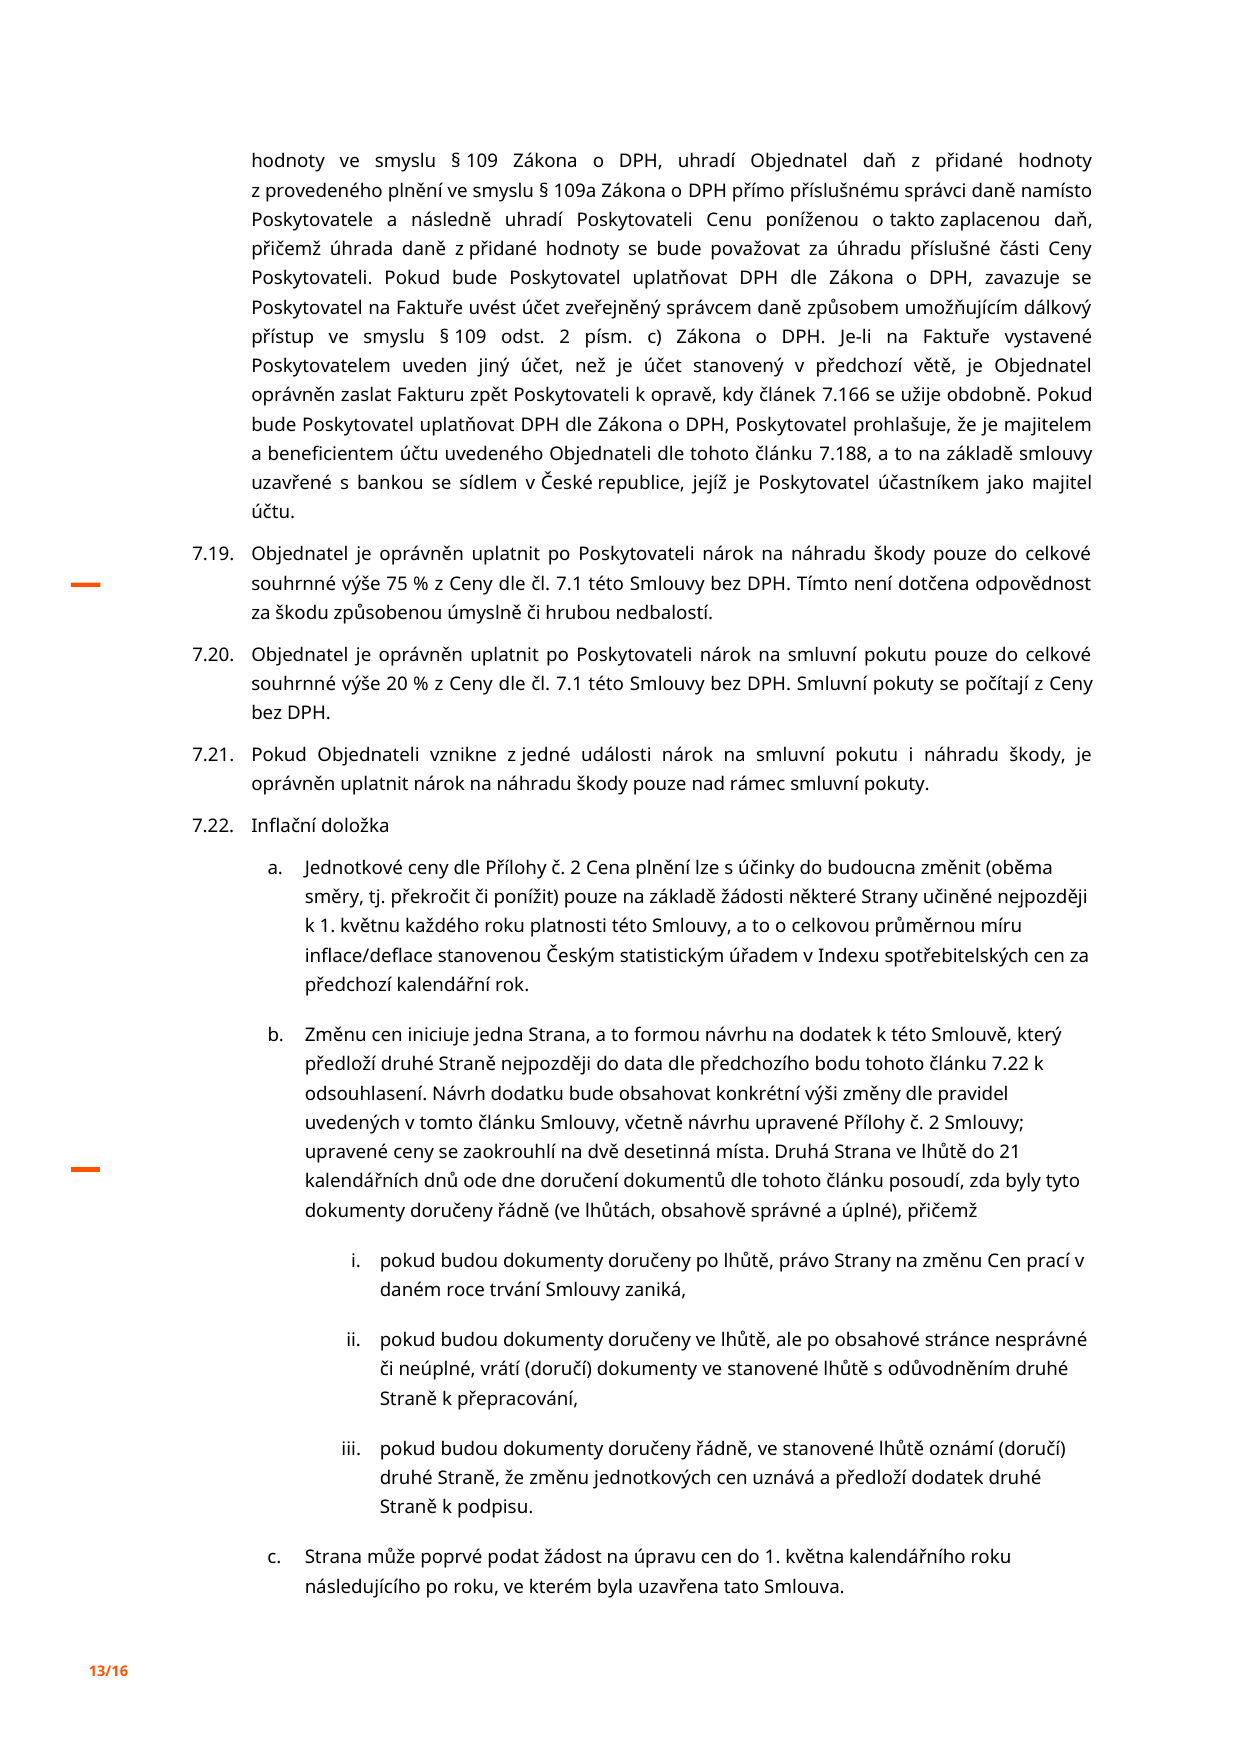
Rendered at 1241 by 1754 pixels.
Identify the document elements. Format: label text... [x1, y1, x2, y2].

list Objednatel je oprávněn uplatnit po Poskytovateli nárok na náhradu škody pouze do celkové souhrnné výše 75 % z Ceny dle čl. 7.1 této Smlouvy bez DPH. Tímto není dotčena odpovědnost za škodu způsobenou úmyslně či hrubou nedbalostí. [192, 541, 1093, 625]
list Jednotkové ceny dle Přílohy č. 2 Cena plnění lze s účinky do budoucna změnit (oběma směry, tj. překročit či ponížit) pouze na základě žádosti některé Strany učiněné nejpozději k 1. květnu každého roku platnosti této Smlouvy, a to o celkovou průměrnou míru inflace/deflace stanovenou Českým statistickým úřadem v Indexu spotřebitelských cen za předchozí kalendářní rok. [267, 854, 1093, 997]
list Změnu cen iniciuje jedna Strana, a to formou návrhu na dodatek k této Smlouvě, který předloží druhé Straně nejpozději do data dle předchozího bodu tohoto článku 7.22 k odsouhlasení. Návrh dodatku bude obsahovat konkrétní výši změny dle pravidel uvedených v tomto článku Smlouvy, včetně návrhu upravené Přílohy č. 2 Smlouvy; upravené ceny se zaokrouhlí na dvě desetinná místa. Druhá Strana ve lhůtě do 21 kalendářních dnů ode dne doručení dokumentů dle tohoto článku posoudí, zda byly tyto dokumenty doručeny řádně (ve lhůtách, obsahově správné a úplné), přičemž [267, 1021, 1093, 1222]
list Pokud Objednateli vznikne z jedné události nárok na smluvní pokutu i náhradu škody, je oprávněn uplatnit nárok na náhradu škody pouze nad rámec smluvní pokuty. [192, 741, 1093, 796]
list pokud budou dokumenty doručeny po lhůtě, právo Strany na změnu Cen prací v daném roce trvání Smlouvy zaniká, [361, 1247, 1093, 1302]
list pokud budou dokumenty doručeny ve lhůtě, ale po obsahové stránce nesprávné či neúplné, vrátí (doručí) dokumenty ve stanovené lhůtě s odůvodněním druhé Straně k přepracování, [361, 1326, 1093, 1410]
list pokud budou dokumenty doručeny řádně, ve stanovené lhůtě oznámí (doručí) druhé Straně, že změnu jednotkových cen uznává a předloží dodatek druhé Straně k podpisu. [361, 1435, 1093, 1519]
list Inflační doložka [192, 812, 1093, 838]
list Objednatel je oprávněn uplatnit po Poskytovateli nárok na smluvní pokutu pouze do celkové souhrnné výše 20 % z Ceny dle čl. 7.1 této Smlouvy bez DPH. Smluvní pokuty se počítají z Ceny bez DPH. [192, 641, 1093, 725]
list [192, 148, 1093, 524]
list Strana může poprvé podat žádost na úpravu cen do 1. května kalendářního roku následujícího po roku, ve kterém byla uzavřena tato Smlouva. [267, 1544, 1093, 1598]
